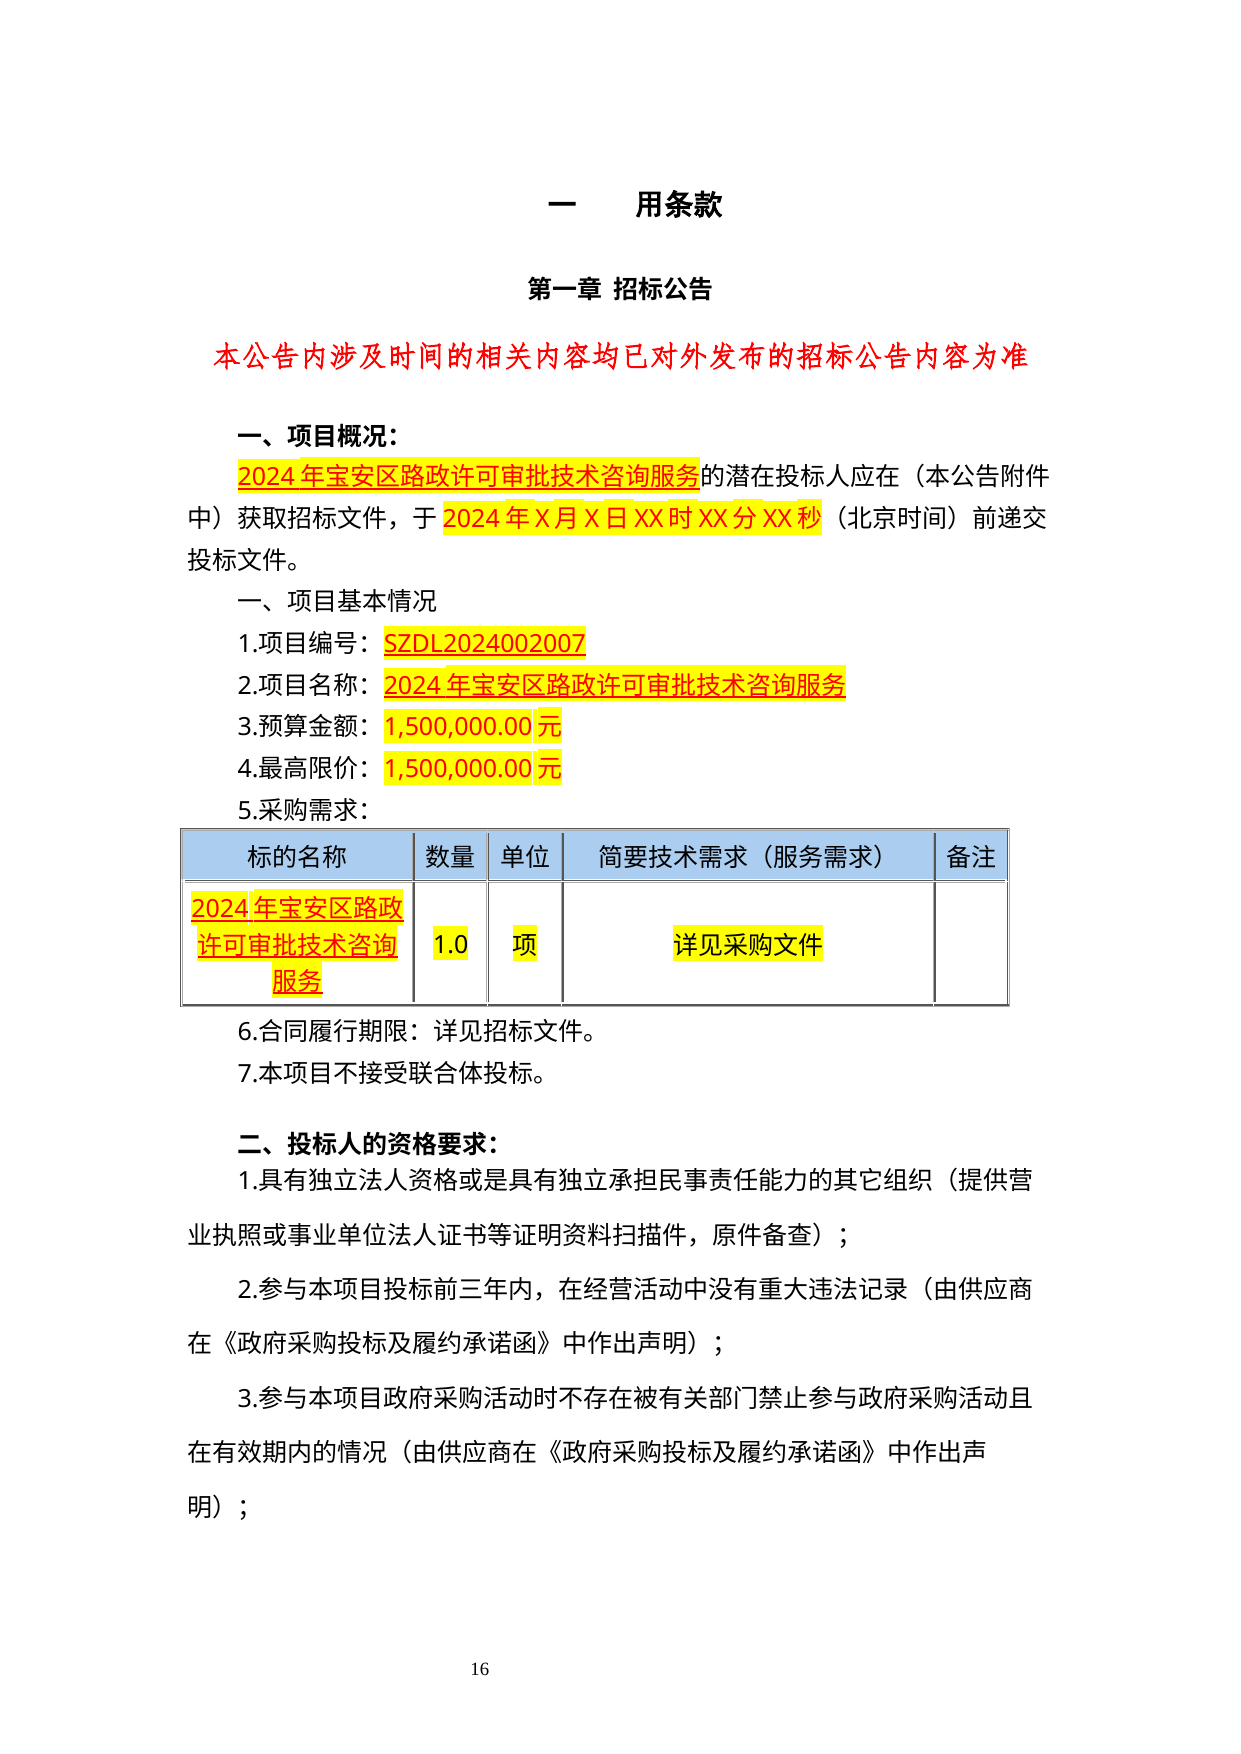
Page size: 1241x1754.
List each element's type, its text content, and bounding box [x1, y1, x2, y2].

text 一、项目基本情况 [187, 577, 1053, 619]
text 本公告内涉及时间的相关内容均已对外发布的招标公告内容为准 [187, 333, 1053, 374]
table_cell 1.0 [413, 883, 488, 1004]
table_header 单位 [488, 829, 562, 879]
text 一、项目概况： [187, 416, 1053, 452]
text 3.参与本项目政府采购活动时不存在被有关部门禁止参与政府采购活动且在有效期内的情况（由供应商在《政府采购投标及履约承诺函》中作出声明）； [187, 1378, 1053, 1523]
text 2.项目名称：2024年宝安区路政许可审批技术咨询服务 [187, 661, 1053, 702]
table_cell 2024年宝安区路政许可审批技术咨询服务 [183, 880, 413, 1004]
subtitle 第一章 招标公告 [187, 269, 1053, 306]
text 2.参与本项目投标前三年内，在经营活动中没有重大违法记录（由供应商在《政府采购投标及履约承诺函》中作出声明）； [187, 1269, 1053, 1360]
text 6.合同履行期限：详见招标文件。 [187, 1007, 1053, 1049]
subtitle 第一册专用条款 [187, 185, 1053, 219]
table_cell 项 [488, 883, 562, 1004]
table_header 简要技术需求（服务需求） [562, 829, 934, 879]
table_cell 详见采购文件 [562, 883, 934, 1004]
text 7.本项目不接受联合体投标。 [187, 1049, 1053, 1091]
table_header 标的名称 [183, 831, 413, 879]
text 3.预算金额：1,500,000.00元 [187, 702, 1053, 744]
text 2024年宝安区路政许可审批技术咨询服务的潜在投标人应在（本公告附件中）获取招标文件，于2024年X月X日XX时XX分XX秒（北京时间）前递交投标文件。 [187, 452, 1053, 577]
table_header 数量 [413, 831, 488, 879]
table_header 备注 [934, 831, 1007, 879]
text 二、投标人的资格要求： [187, 1124, 1053, 1161]
text 1.项目编号：SZDL2024002007 [187, 619, 1053, 661]
table_cell [934, 880, 1007, 1004]
text 4.最高限价：1,500,000.00元 [187, 744, 1053, 786]
text 1.具有独立法人资格或是具有独立承担民事责任能力的其它组织（提供营业执照或事业单位法人证书等证明资料扫描件，原件备查）； [187, 1161, 1053, 1251]
text 5.采购需求： [187, 786, 1053, 827]
